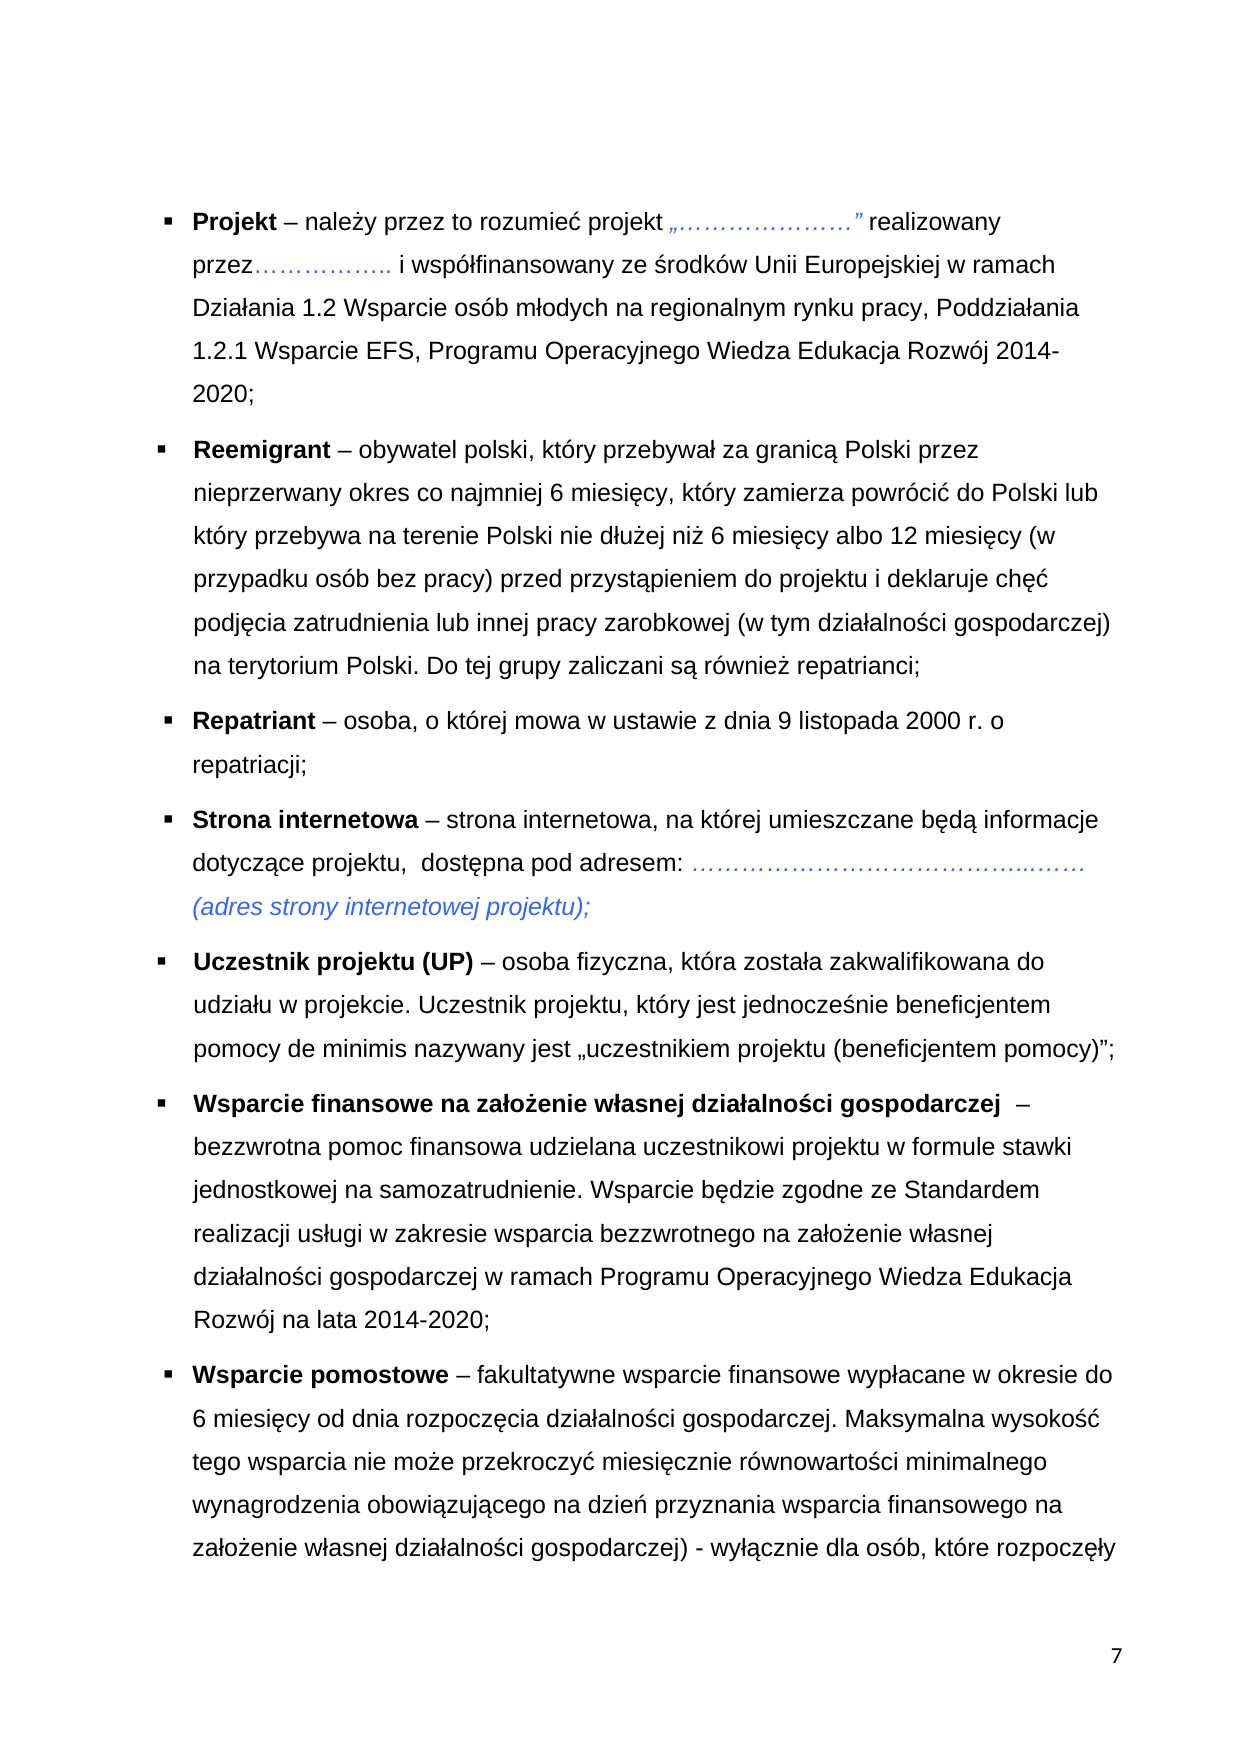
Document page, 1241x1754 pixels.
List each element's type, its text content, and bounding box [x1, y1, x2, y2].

list Wsparcie finansowe na założenie własnej działalności gospodarczej – bezzwrotna pomoc finansowa udzielana uczestnikowi projektu w formule stawki jednostkowej na samozatrudnienie. Wsparcie będzie zgodne ze Standardem realizacji usługi w zakresie wsparcia bezzwrotnego na założenie własnej działalności gospodarczej w ramach Programu Operacyjnego Wiedza Edukacja Rozwój na lata 2014-2020; [156, 1089, 1122, 1334]
list Strona internetowa – strona internetowa, na której umieszczane będą informacje dotyczące projektu, dostępna pod adresem: …………………………………...……(adres strony internetowej projektu); [162, 805, 1122, 920]
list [162, 1361, 1122, 1562]
list Reemigrant – obywatel polski, który przebywał za granicą Polski przez nieprzerwany okres co najmniej 6 miesięcy, który zamierza powrócić do Polski lub który przebywa na terenie Polski nie dłużej niż 6 miesięcy albo 12 miesięcy (w przypadku osób bez pracy) przed przystąpieniem do projektu i deklaruje chęć podjęcia zatrudnienia lub innej pracy zarobkowej (w tym działalności gospodarczej) na terytorium Polski. Do tej grupy zaliczani są również repatrianci; [156, 435, 1122, 679]
list Projekt – należy przez to rozumieć projekt „…………………” realizowany przez…………….. i współfinansowany ze środków Unii Europejskiej w ramach Działania 1.2 Wsparcie osób młodych na regionalnym rynku pracy, Poddziałania 1.2.1 Wsparcie EFS, Programu Operacyjnego Wiedza Edukacja Rozwój 2014-2020; [162, 207, 1122, 408]
list Uczestnik projektu (UP) – osoba fizyczna, która została zakwalifikowana do udziału w projekcie. Uczestnik projektu, który jest jednocześnie beneficjentem pomocy de minimis nazywany jest „uczestnikiem projektu (beneficjentem pomocy)”; [156, 947, 1122, 1062]
list Repatriant – osoba, o której mowa w ustawie z dnia 9 listopada 2000 r. o repatriacji; [162, 706, 1122, 778]
